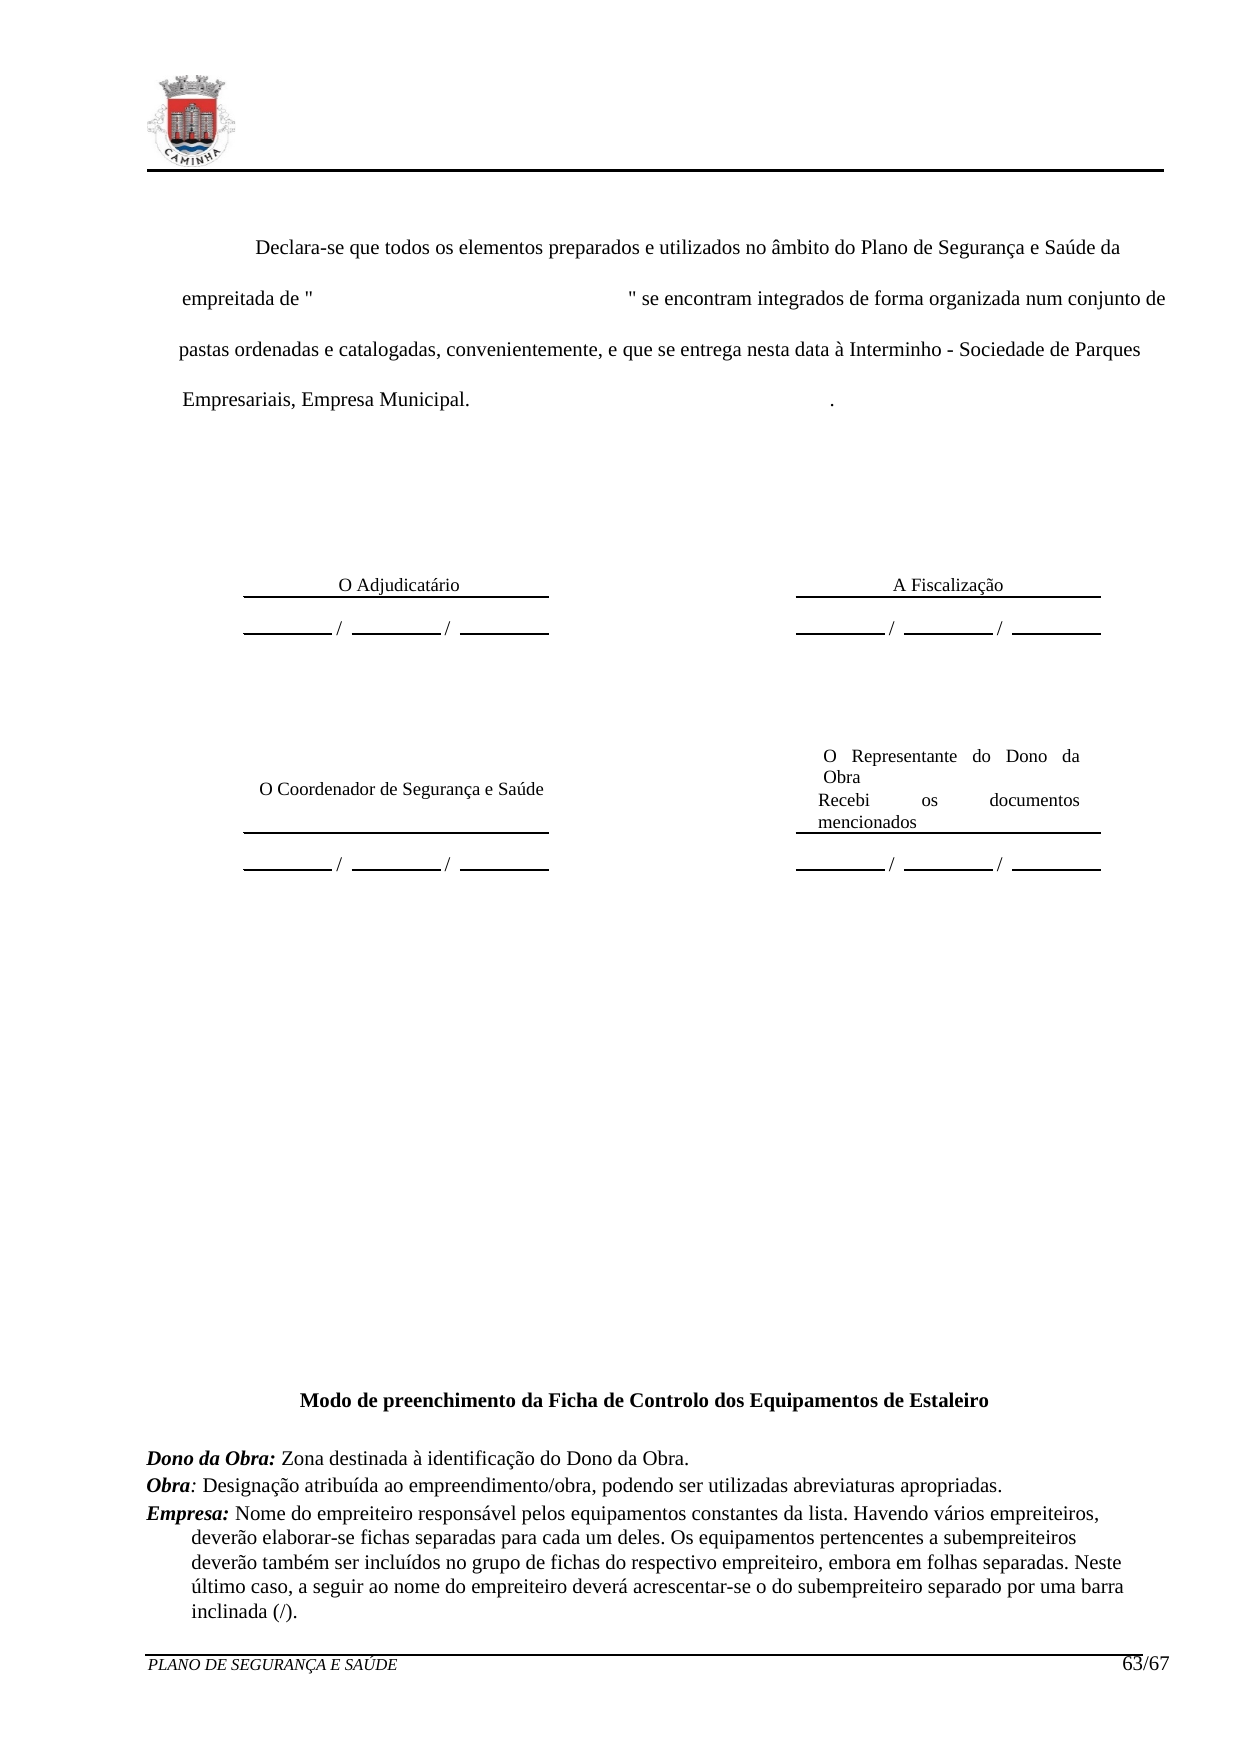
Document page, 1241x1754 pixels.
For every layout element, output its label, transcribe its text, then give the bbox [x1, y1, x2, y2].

picture [147, 75, 236, 167]
text Empresa: Nome do empreiteiro responsável pelos equipamentos constantes da lista. Havendo vários empreiteiros, deverão elaborar-se fichas separadas para cada um deles. Os equipamentos pertencentes a subempreiteiros deverão também ser incluídos no grupo de fichas do respectivo empreiteiro, embora em folhas separadas. Neste último caso, a seguir ao nome do empreiteiro deverá acrescentar-se o do subempreiteiro separado por uma barra inclinada (/). [146, 1500, 1141, 1623]
table_header A Fiscalização [818, 574, 1003, 596]
text pastas ordenadas e catalogadas, convenientemente, e que se entrega nesta data à Interminho - Sociedade de Parques [153, 337, 1167, 361]
table_header O Adjudicatário [338, 574, 818, 596]
text Modo de preenchimento da Ficha de Controlo dos Equipamentos de Estaleiro [148, 1388, 1141, 1412]
text Obra: Designação atribuída ao empreendimento/obra, podendo ser utilizadas abreviaturas apropriadas. [146, 1473, 1141, 1497]
text empreitada de " " se encontram integrados de forma organizada num conjunto de [148, 286, 1167, 310]
text Declara-se que todos os elementos preparados e utilizados no âmbito do Plano de Segurança e Saúde da [255, 234, 1141, 259]
table_header O Coordenador de Segurança e Saúde [259, 745, 818, 832]
text Empresariais, Empresa Municipal. . [182, 387, 1141, 411]
table_header O Representante do Dono da Obra Recebi os documentos mencionados [818, 745, 1080, 832]
text Dono da Obra: Zona destinada à identificação do Dono da Obra. [146, 1446, 1141, 1470]
